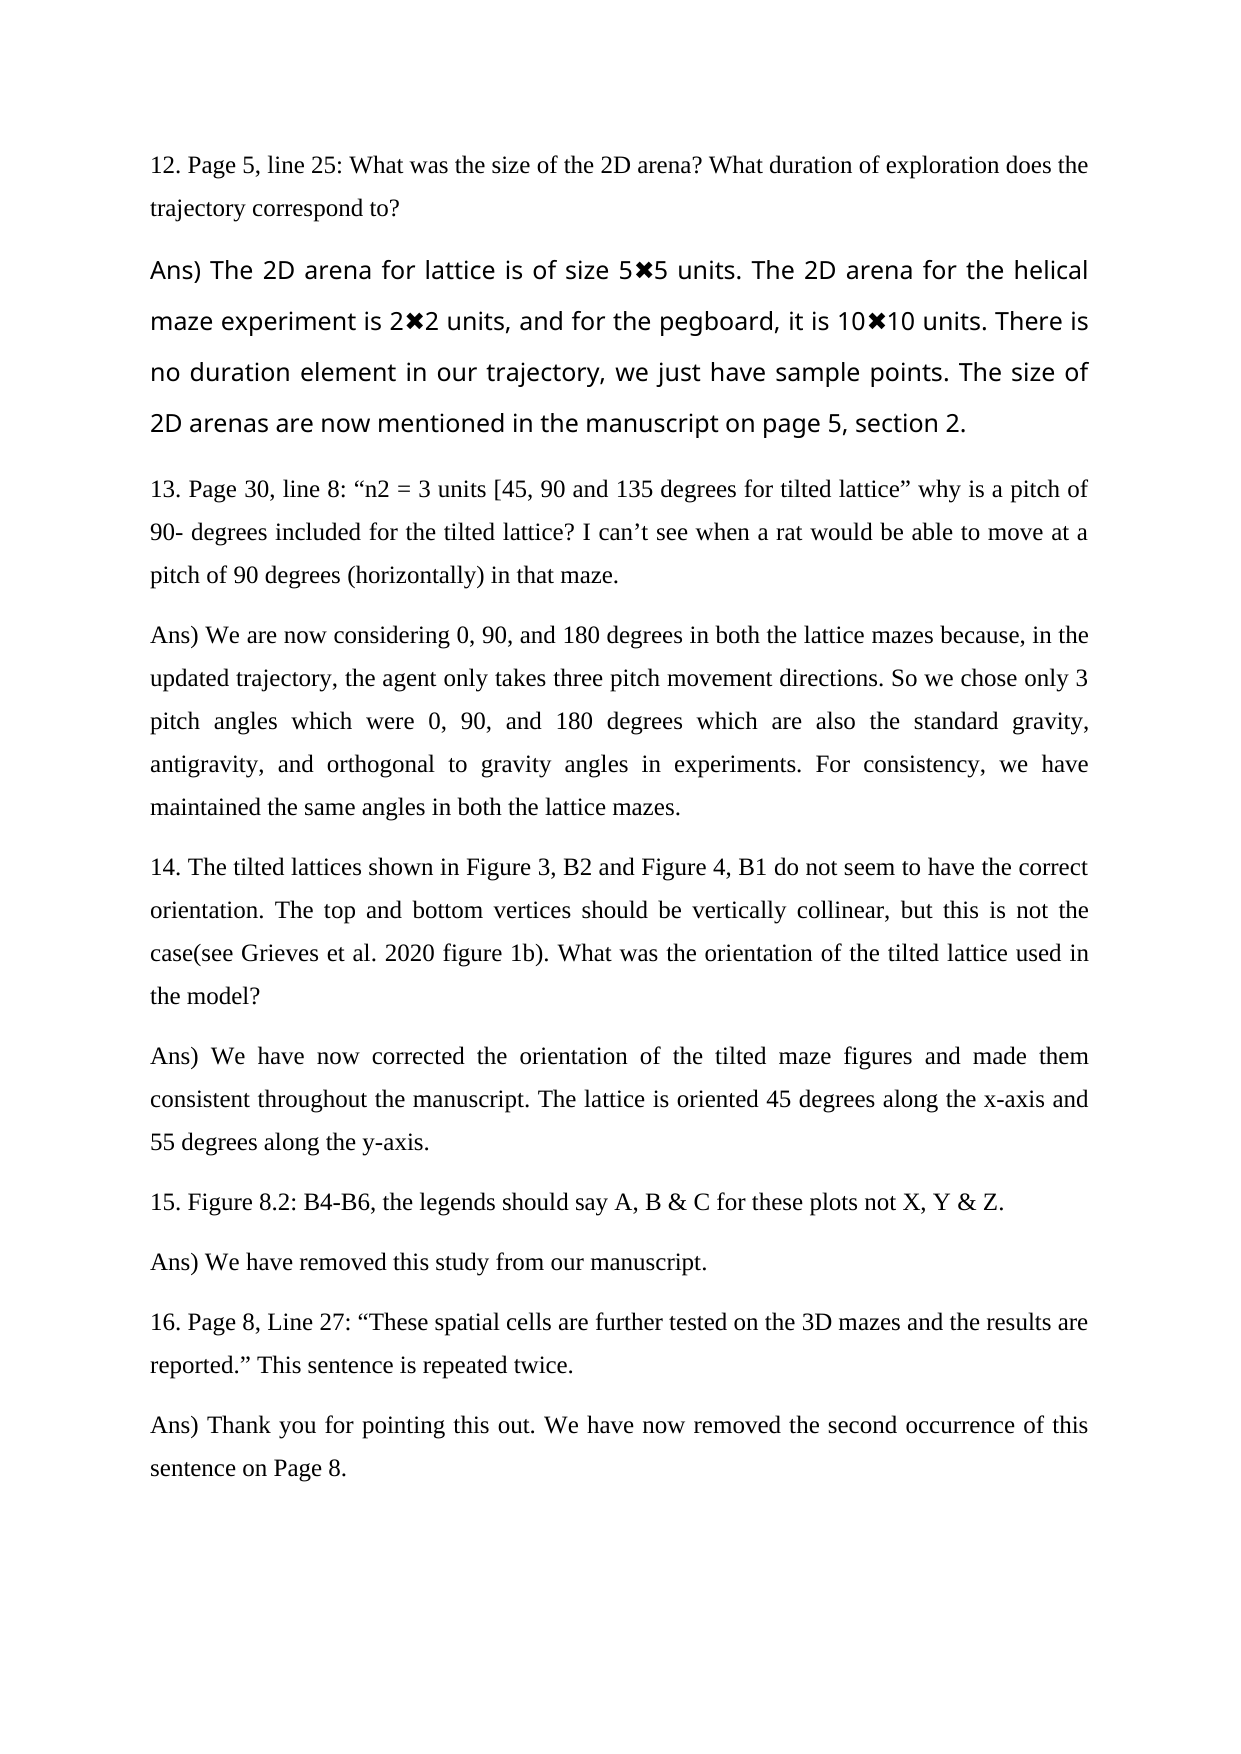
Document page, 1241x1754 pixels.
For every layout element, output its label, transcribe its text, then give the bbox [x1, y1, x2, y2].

text 15. Figure 8.2: B4-B6, the legends should say A, B & C for these plots not X, Y & Z. [150, 1187, 1090, 1216]
text 13. Page 30, line 8: “n2 = 3 units [45, 90 and 135 degrees for tilted lattice” why is a pitch of 90- degrees included for the tilted lattice? I can’t see when a rat would be able to move at a pitch of 90 degrees (horizontally) in that maze. [150, 474, 1090, 589]
text Ans) Thank you for pointing this out. We have now removed the second occurrence of this sentence on Page 8. [150, 1410, 1090, 1482]
text 12. Page 5, line 25: What was the size of the 2D arena? What duration of exploration does the trajectory correspond to? [150, 150, 1090, 222]
text 16. Page 8, Line 27: “These spatial cells are further tested on the 3D mazes and the results are reported.” This sentence is repeated twice. [150, 1307, 1090, 1379]
text Ans) We have removed this study from our manuscript. [150, 1247, 1090, 1276]
text 14. The tilted lattices shown in Figure 3, B2 and Figure 4, B1 do not seem to have the correct orientation. The top and bottom vertices should be vertically collinear, but this is not the case(see Grieves et al. 2020 figure 1b). What was the orientation of the tilted lattice used in the model? [150, 852, 1090, 1010]
text Ans) We are now considering 0, 90, and 180 degrees in both the lattice mazes because, in the updated trajectory, the agent only takes three pitch movement directions. So we chose only 3 pitch angles which were 0, 90, and 180 degrees which are also the standard gravity, antigravity, and orthogonal to gravity angles in experiments. For consistency, we have maintained the same angles in both the lattice mazes. [150, 620, 1090, 821]
text Ans) We have now corrected the orientation of the tilted maze figures and made them consistent throughout the manuscript. The lattice is oriented 45 degrees along the x-axis and 55 degrees along the y-axis. [150, 1041, 1090, 1156]
